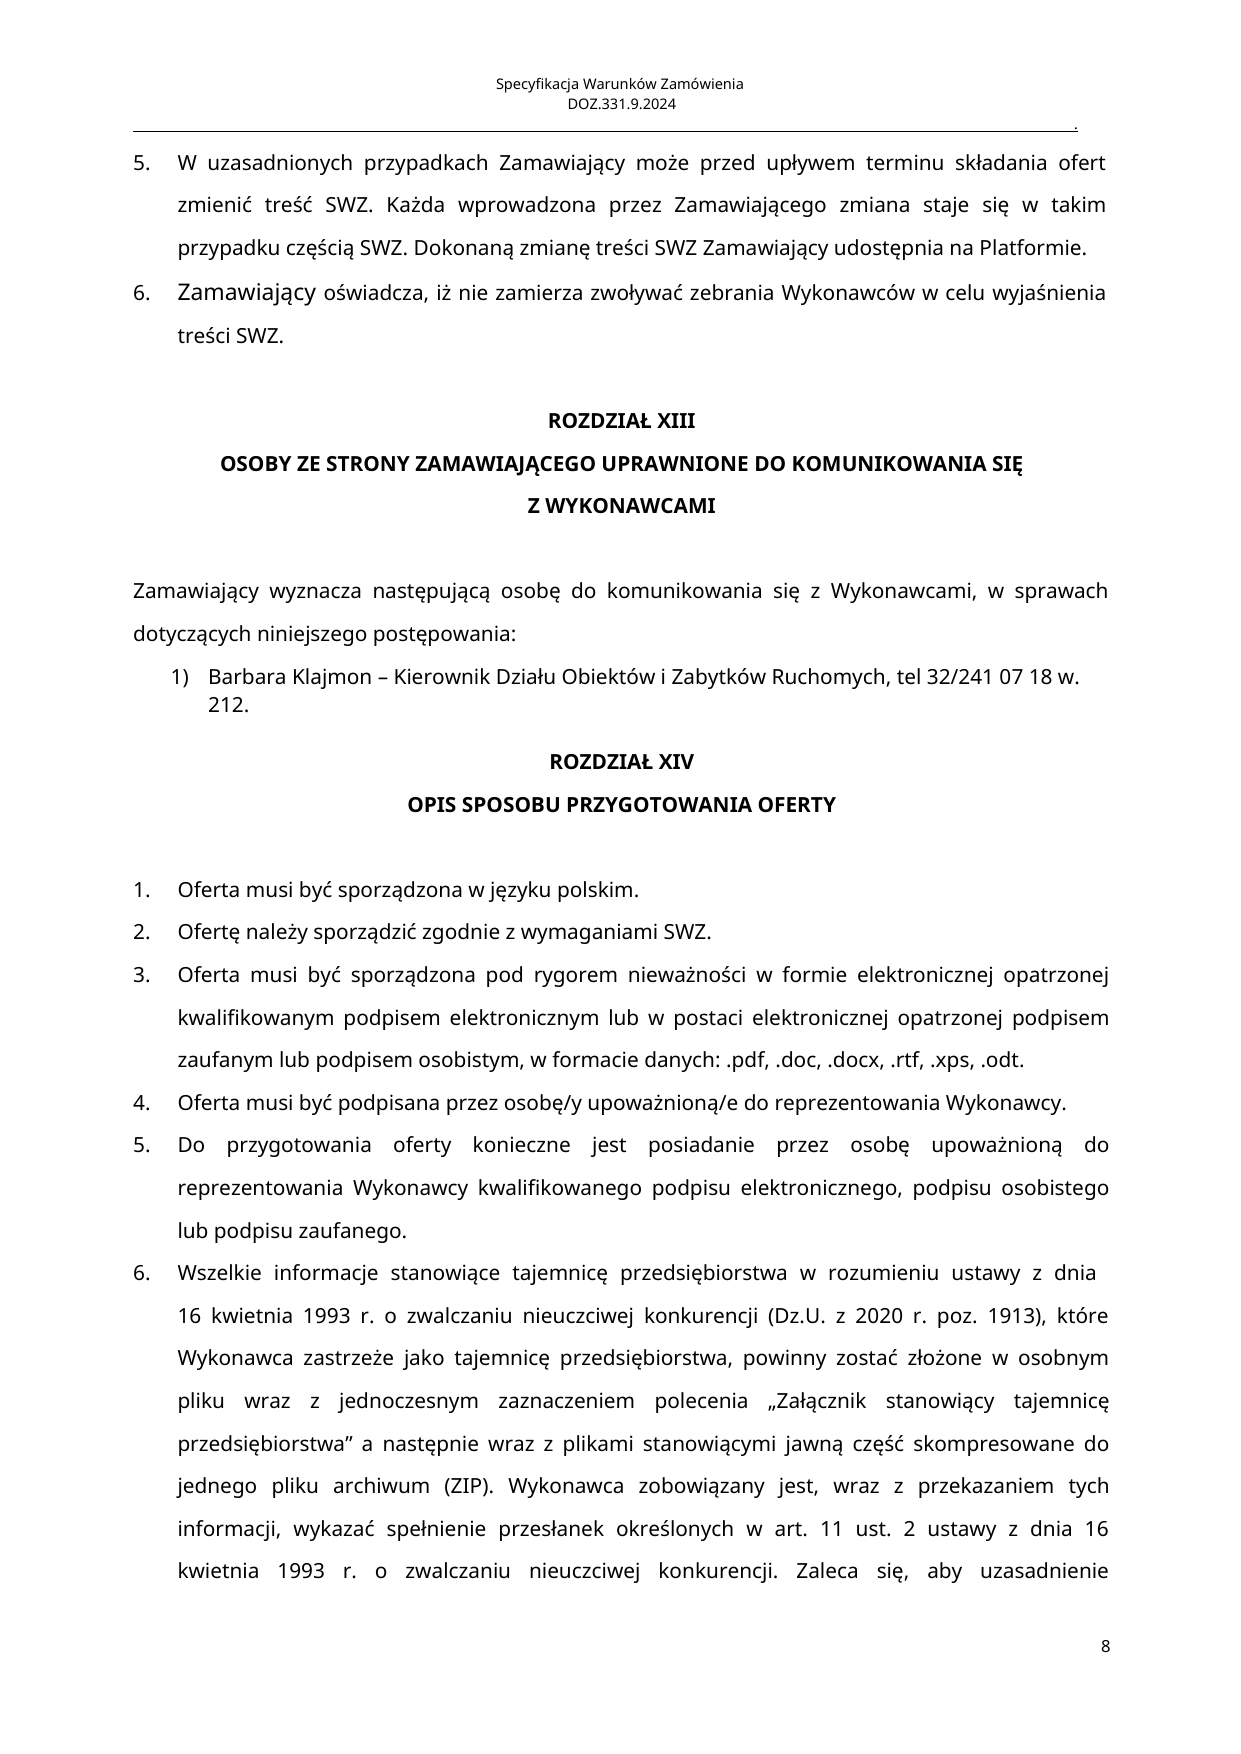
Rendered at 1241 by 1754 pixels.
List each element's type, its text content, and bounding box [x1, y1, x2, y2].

list W uzasadnionych przypadkach Zamawiający może przed upływem terminu składania ofert zmienić treść SWZ. Każda wprowadzona przez Zamawiającego zmiana staje się w takim przypadku częścią SWZ. Dokonaną zmianę treści SWZ Zamawiający udostępnia na Platformie. [133, 148, 1107, 261]
list Barbara Klajmon – Kierownik Działu Obiektów i Zabytków Ruchomych, tel 32/241 07 18 w. 212. [170, 662, 1110, 719]
list Oferta musi być podpisana przez osobę/y upoważnioną/e do reprezentowania Wykonawcy. [133, 1088, 1110, 1116]
subtitle OPIS SPOSOBU PRZYGOTOWANIA OFERTY [133, 790, 1110, 818]
subtitle ROZDZIAŁ XIII [133, 406, 1110, 434]
list Oferta musi być sporządzona pod rygorem nieważności w formie elektronicznej opatrzonej kwalifikowanym podpisem elektronicznym lub w postaci elektronicznej opatrzonej podpisem zaufanym lub podpisem osobistym, w formacie danych: .pdf, .doc, .docx, .rtf, .xps, .odt. [133, 960, 1110, 1074]
text Zamawiający wyznacza następującą osobę do komunikowania się z Wykonawcami, w sprawach dotyczących niniejszego postępowania: [133, 577, 1110, 648]
subtitle ROZDZIAŁ XIV [133, 747, 1110, 776]
list Do przygotowania oferty konieczne jest posiadanie przez osobę upoważnioną do reprezentowania Wykonawcy kwalifikowanego podpisu elektronicznego, podpisu osobistego lub podpisu zaufanego. [133, 1131, 1110, 1244]
subtitle OSOBY ZE STRONY ZAMAWIAJĄCEGO UPRAWNIONE DO KOMUNIKOWANIA SIĘ Z WYKONAWCAMI [133, 449, 1110, 520]
list Oferta musi być sporządzona w języku polskim. [133, 875, 1110, 903]
list Ofertę należy sporządzić zgodnie z wymaganiami SWZ. [133, 917, 1110, 946]
list Zamawiający oświadcza, iż nie zamierza zwoływać zebrania Wykonawców w celu wyjaśnienia treści SWZ. [133, 276, 1107, 349]
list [133, 1258, 1110, 1585]
